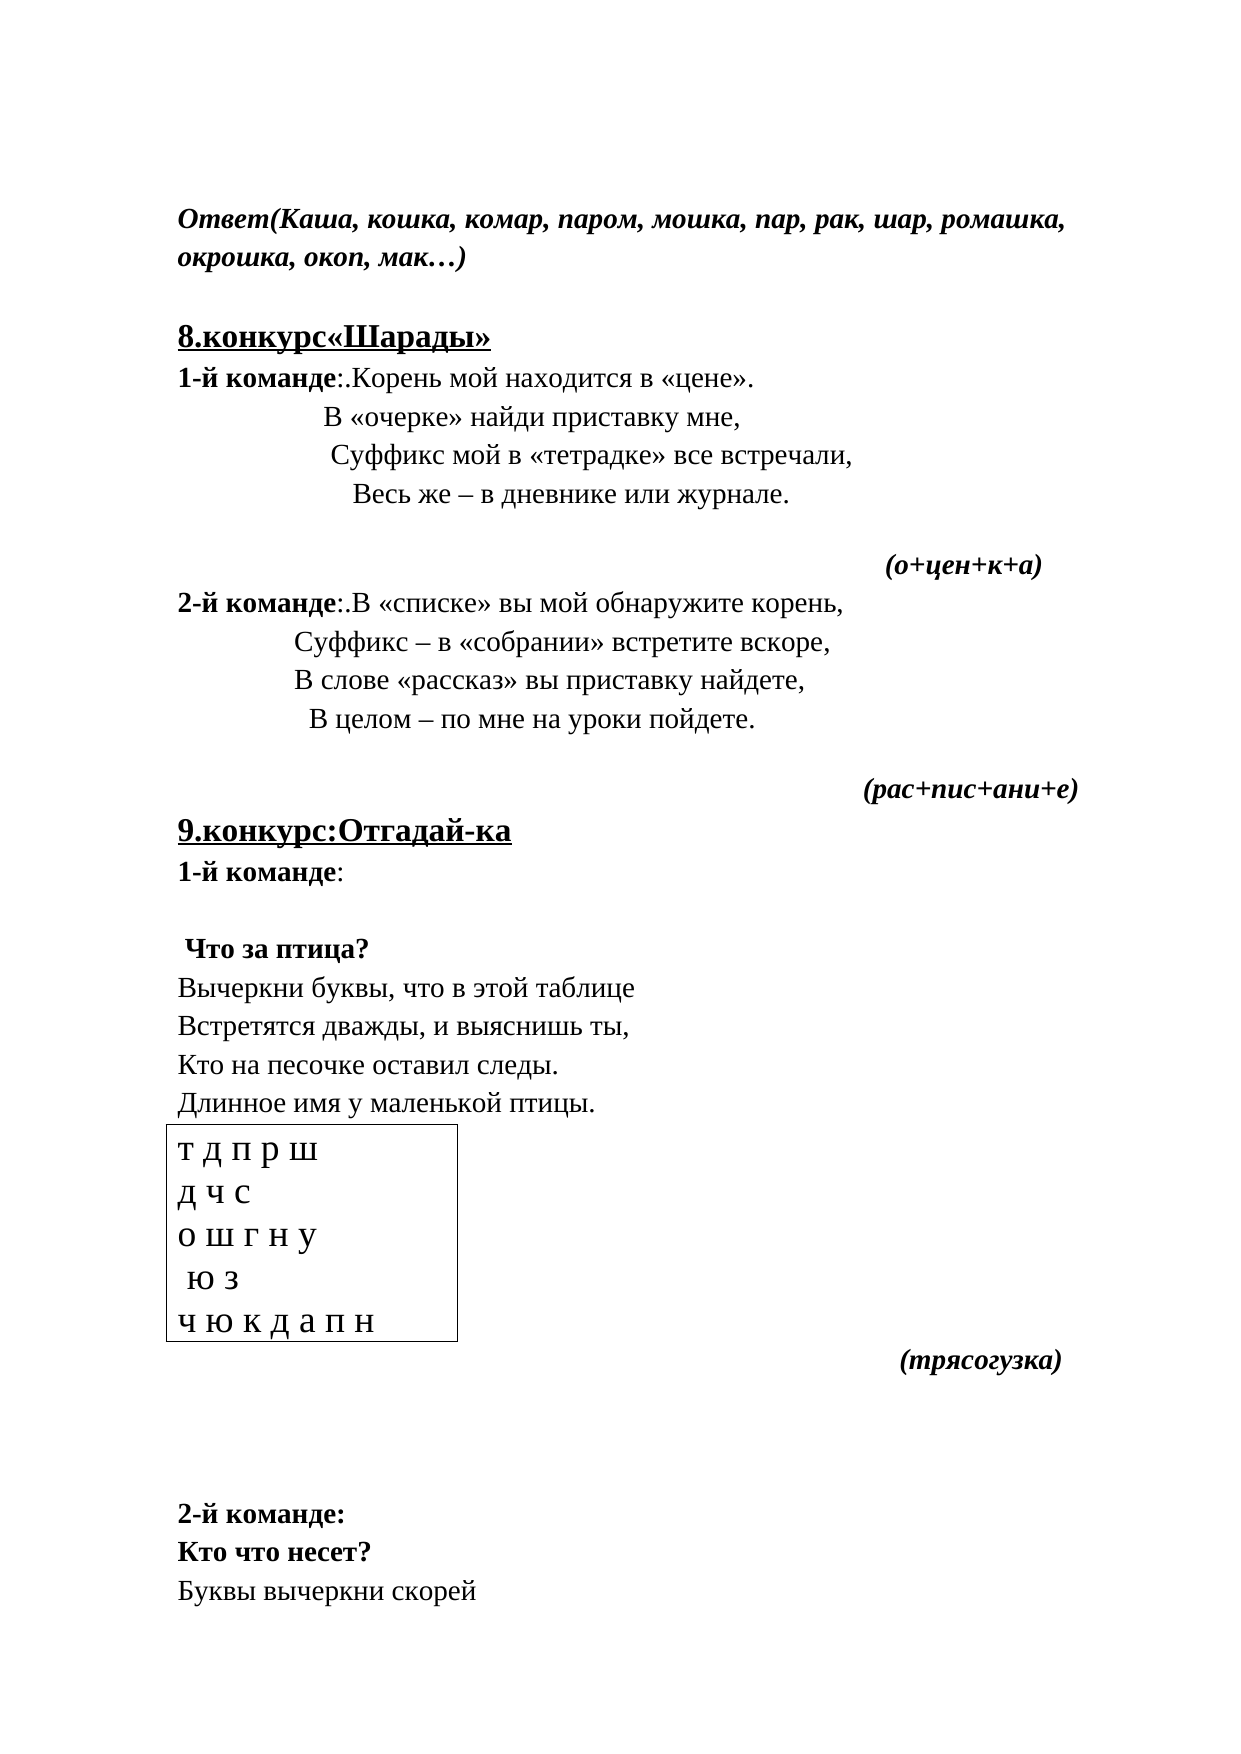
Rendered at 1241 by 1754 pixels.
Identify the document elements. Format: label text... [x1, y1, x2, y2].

text 1-й команде: [177, 854, 1152, 888]
text 1-й команде:.Корень мой находится в «цене». [177, 360, 1152, 394]
text В целом – по мне на уроки пойдете. [177, 701, 1152, 734]
text Суффикс мой в «тетрадке» все встречали, [177, 437, 1152, 471]
text Кто что несет? [177, 1534, 1152, 1568]
text Длинное имя у маленькой птицы. [177, 1086, 1152, 1119]
text (трясогузка) [177, 1342, 1152, 1375]
text Буквы вычеркни скорей [177, 1573, 1152, 1607]
text В слове «рассказ» вы приставку найдете, [177, 662, 1152, 696]
text Кто на песочке оставил следы. [177, 1047, 1152, 1081]
text 2-й команде: [177, 1496, 1152, 1529]
text Ответ(Каша, кошка, комар, паром, мошка, пар, рак, шар, ромашка, окрошка, окоп, мак…) [177, 201, 1152, 273]
text Встретятся дважды, и выяснишь ты, [177, 1008, 1152, 1042]
table_header т д п р ш д ч с о ш г н у ю з ч ю к д а п н [167, 1125, 457, 1341]
text 9.конкурс:Отгадай-ка [177, 810, 1152, 848]
text Весь же – в дневнике или журнале. [177, 476, 1152, 509]
text 2-й команде:.В «списке» вы мой обнаружите корень, [177, 585, 1152, 619]
text (о+цен+к+а) [177, 547, 1152, 580]
text В «очерке» найди приставку мне, [177, 399, 1152, 432]
text Вычеркни буквы, что в этой таблице [177, 970, 1152, 1003]
text Что за птица? [177, 931, 1152, 965]
text 8.конкурс«Шарады» [177, 316, 1152, 355]
text (рас+пис+ани+е) [177, 772, 1152, 805]
text Суффикс – в «собрании» встретите вскоре, [177, 624, 1152, 657]
